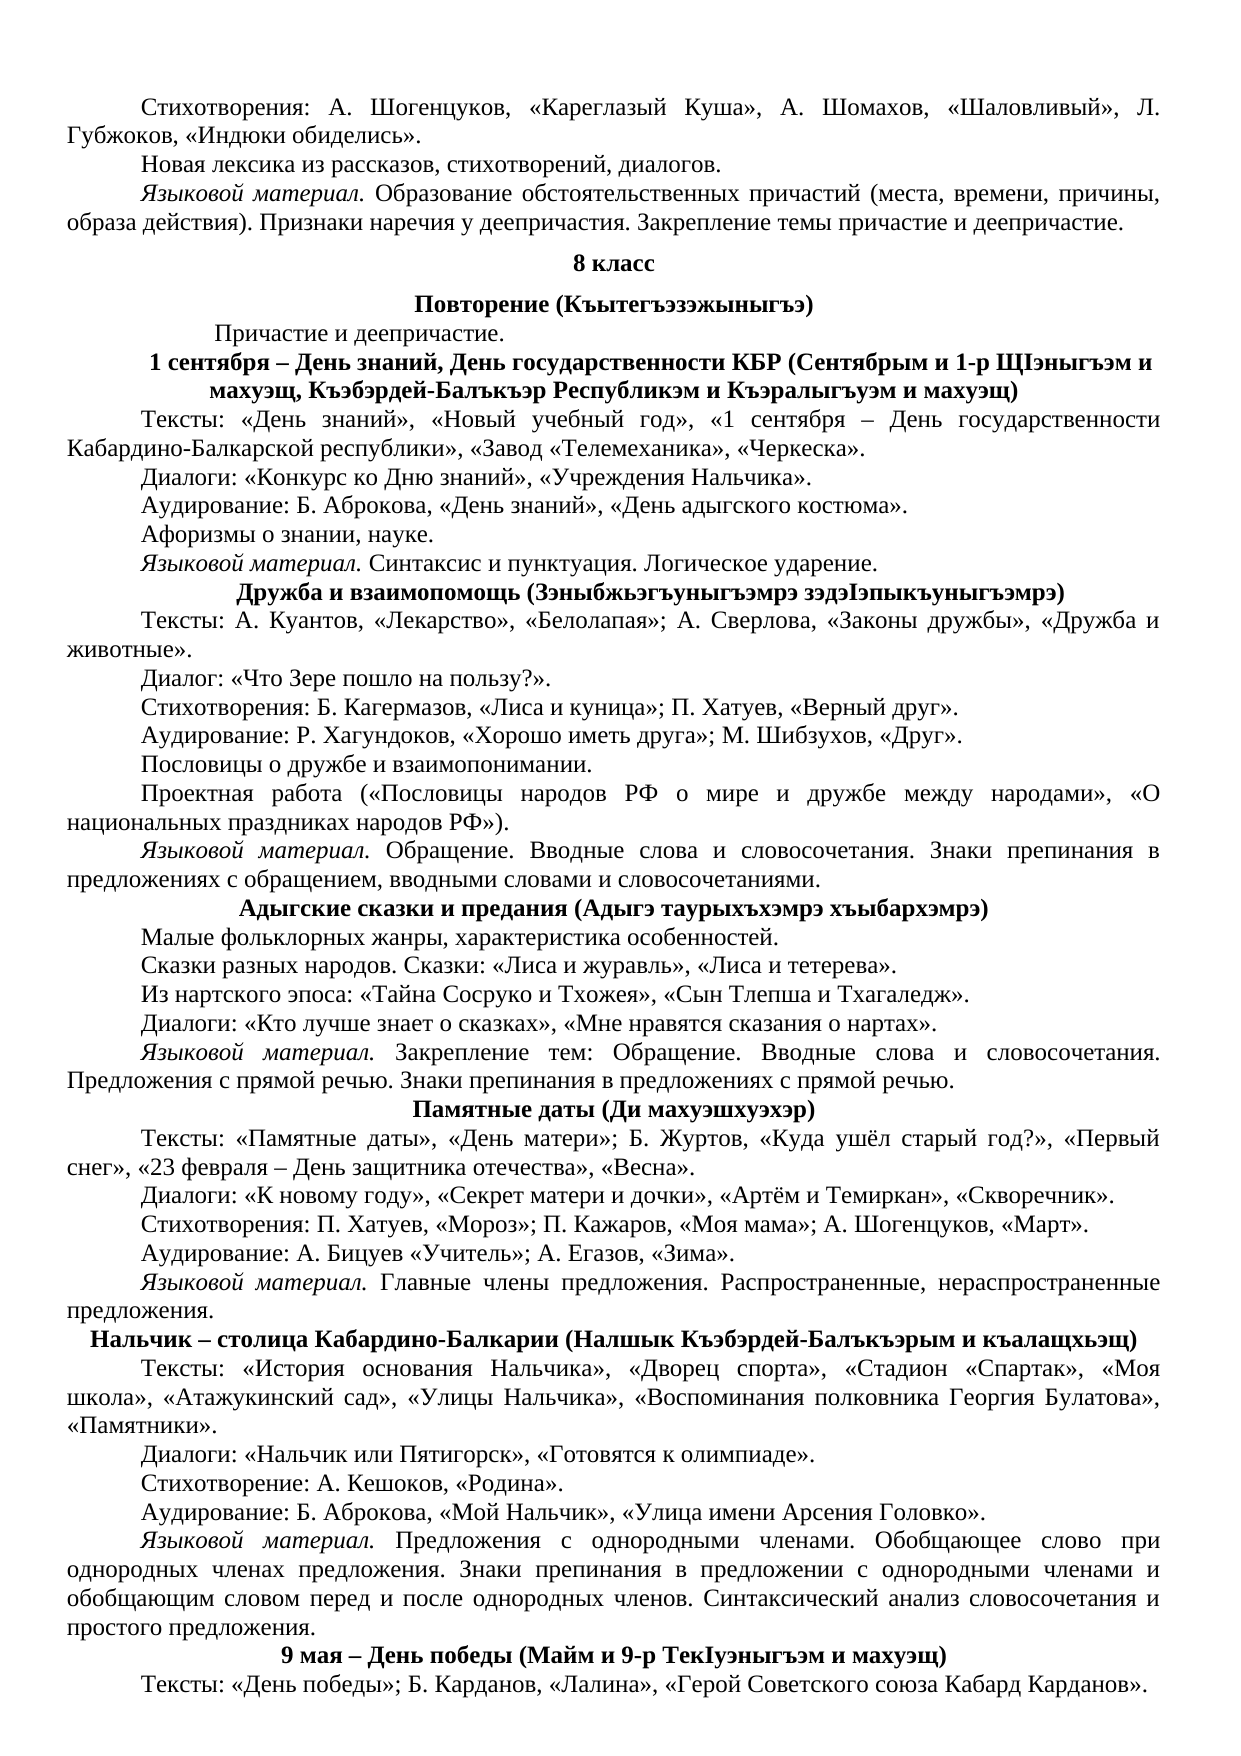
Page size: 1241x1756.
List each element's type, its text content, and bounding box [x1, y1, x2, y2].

text 1 сентября – День знаний, День государственности КБР (Сентябрым и 1-р ЩIэныгъэм и махуэщ, Къэбэрдей-Балъкъэр Республикэм и Къэралыгъуэм и махуэщ) [67, 347, 1161, 404]
text Нальчик – столица Кабардино-Балкарии (Налшык Къэбэрдей-Балъкъэрым и къалащхьэщ) [67, 1324, 1161, 1353]
text Языковой материал. Синтаксис и пунктуация. Логическое ударение. [67, 548, 1161, 577]
text Проектная работа («Пословицы народов РФ о мире и дружбе между народами», «О национальных праздниках народов РФ»). [67, 778, 1161, 835]
text Аудирование: Б. Аброкова, «День знаний», «День адыгского костюма». [67, 490, 1161, 519]
text Языковой материал. Главные члены предложения. Распространенные, нераспространенные предложения. [67, 1267, 1161, 1324]
text Малые фольклорных жанры, характеристика особенностей. [67, 922, 1161, 950]
text Тексты: «Памятные даты», «День матери»; Б. Журтов, «Куда ушёл старый год?», «Первый снег», «23 февраля – День защитника отечества», «Весна». [67, 1123, 1161, 1180]
text Сказки разных народов. Сказки: «Лиса и журавль», «Лиса и тетерева». [67, 950, 1161, 979]
text Памятные даты (Ди махуэшхуэхэр) [67, 1094, 1161, 1123]
text Стихотворения: П. Хатуев, «Мороз»; П. Кажаров, «Моя мама»; А. Шогенцуков, «Март». [67, 1209, 1161, 1238]
text Аудирование: Р. Хагундоков, «Хорошо иметь друга»; М. Шибзухов, «Друг». [67, 720, 1161, 749]
text 8 класс [67, 248, 1161, 277]
text Языковой материал. Образование обстоятельственных причастий (места, времени, причины, образа действия). Признаки наречия у деепричастия. Закрепление темы причастие и деепричастие. [67, 178, 1161, 235]
text Языковой материал. Предложения с однородными членами. Обобщающее слово при однородных членах предложения. Знаки препинания в предложении с однородными членами и обобщающим словом перед и после однородных членов. Синтаксический анализ словосочетания и простого предложения. [67, 1525, 1161, 1640]
text Диалоги: «Конкурс ко Дню знаний», «Учреждения Нальчика». [67, 462, 1161, 490]
text Аудирование: А. Бицуев «Учитель»; А. Егазов, «Зима». [67, 1238, 1161, 1267]
text Тексты: А. Куантов, «Лекарство», «Белолапая»; А. Сверлова, «Законы дружбы», «Дружба и животные». [67, 605, 1161, 663]
text Новая лексика из рассказов, стихотворений, диалогов. [67, 149, 1161, 178]
text Языковой материал. Закрепление тем: Обращение. Вводные слова и словосочетания. Предложения с прямой речью. Знаки препинания в предложениях с прямой речью. [67, 1037, 1161, 1094]
text Диалоги: «Нальчик или Пятигорск», «Готовятся к олимпиаде». [67, 1439, 1161, 1468]
text Повторение (Къытегъэзэжыныгъэ) [67, 289, 1161, 318]
text Пословицы о дружбе и взаимопонимании. [67, 749, 1161, 778]
text 9 мая – День победы (Майм и 9-р ТекIуэныгъэм и махуэщ) [67, 1640, 1161, 1669]
text Причастие и деепричастие. [140, 318, 1161, 347]
text Стихотворения: Б. Кагермазов, «Лиса и куница»; П. Хатуев, «Верный друг». [67, 692, 1161, 720]
text Дружба и взаимопомощь (Зэныбжьэгъуныгъэмрэ зэдэIэпыкъуныгъэмрэ) [67, 577, 1161, 605]
text Языковой материал. Обращение. Вводные слова и словосочетания. Знаки препинания в предложениях с обращением, вводными словами и словосочетаниями. [67, 835, 1161, 893]
text Диалоги: «Кто лучше знает о сказках», «Мне нравятся сказания о нартах». [67, 1008, 1161, 1037]
text Тексты: «История основания Нальчика», «Дворец спорта», «Стадион «Спартак», «Моя школа», «Атажукинский сад», «Улицы Нальчика», «Воспоминания полковника Георгия Булатова», «Памятники». [67, 1353, 1161, 1439]
text Тексты: «День победы»; Б. Карданов, «Лалина», «Герой Советского союза Кабард Карданов». [67, 1669, 1161, 1698]
text Адыгские сказки и предания (Адыгэ таурыхъхэмрэ хъыбархэмрэ) [67, 893, 1161, 922]
text Стихотворения: А. Шогенцуков, «Кареглазый Куша», А. Шомахов, «Шаловливый», Л. Губжоков, «Индюки обиделись». [67, 92, 1161, 149]
text Диалоги: «К новому году», «Секрет матери и дочки», «Артём и Темиркан», «Скворечник». [67, 1180, 1161, 1209]
text Из нартского эпоса: «Тайна Сосруко и Тхожея», «Сын Тлепша и Тхагаледж». [67, 979, 1161, 1008]
text Афоризмы о знании, науке. [67, 519, 1161, 548]
text Аудирование: Б. Аброкова, «Мой Нальчик», «Улица имени Арсения Головко». [67, 1497, 1161, 1525]
text Тексты: «День знаний», «Новый учебный год», «1 сентября – День государственности Кабардино-Балкарской республики», «Завод «Телемеханика», «Черкеска». [67, 404, 1161, 462]
text Диалог: «Что Зере пошло на пользу?». [67, 663, 1161, 692]
text Стихотворение: А. Кешоков, «Родина». [67, 1468, 1161, 1497]
